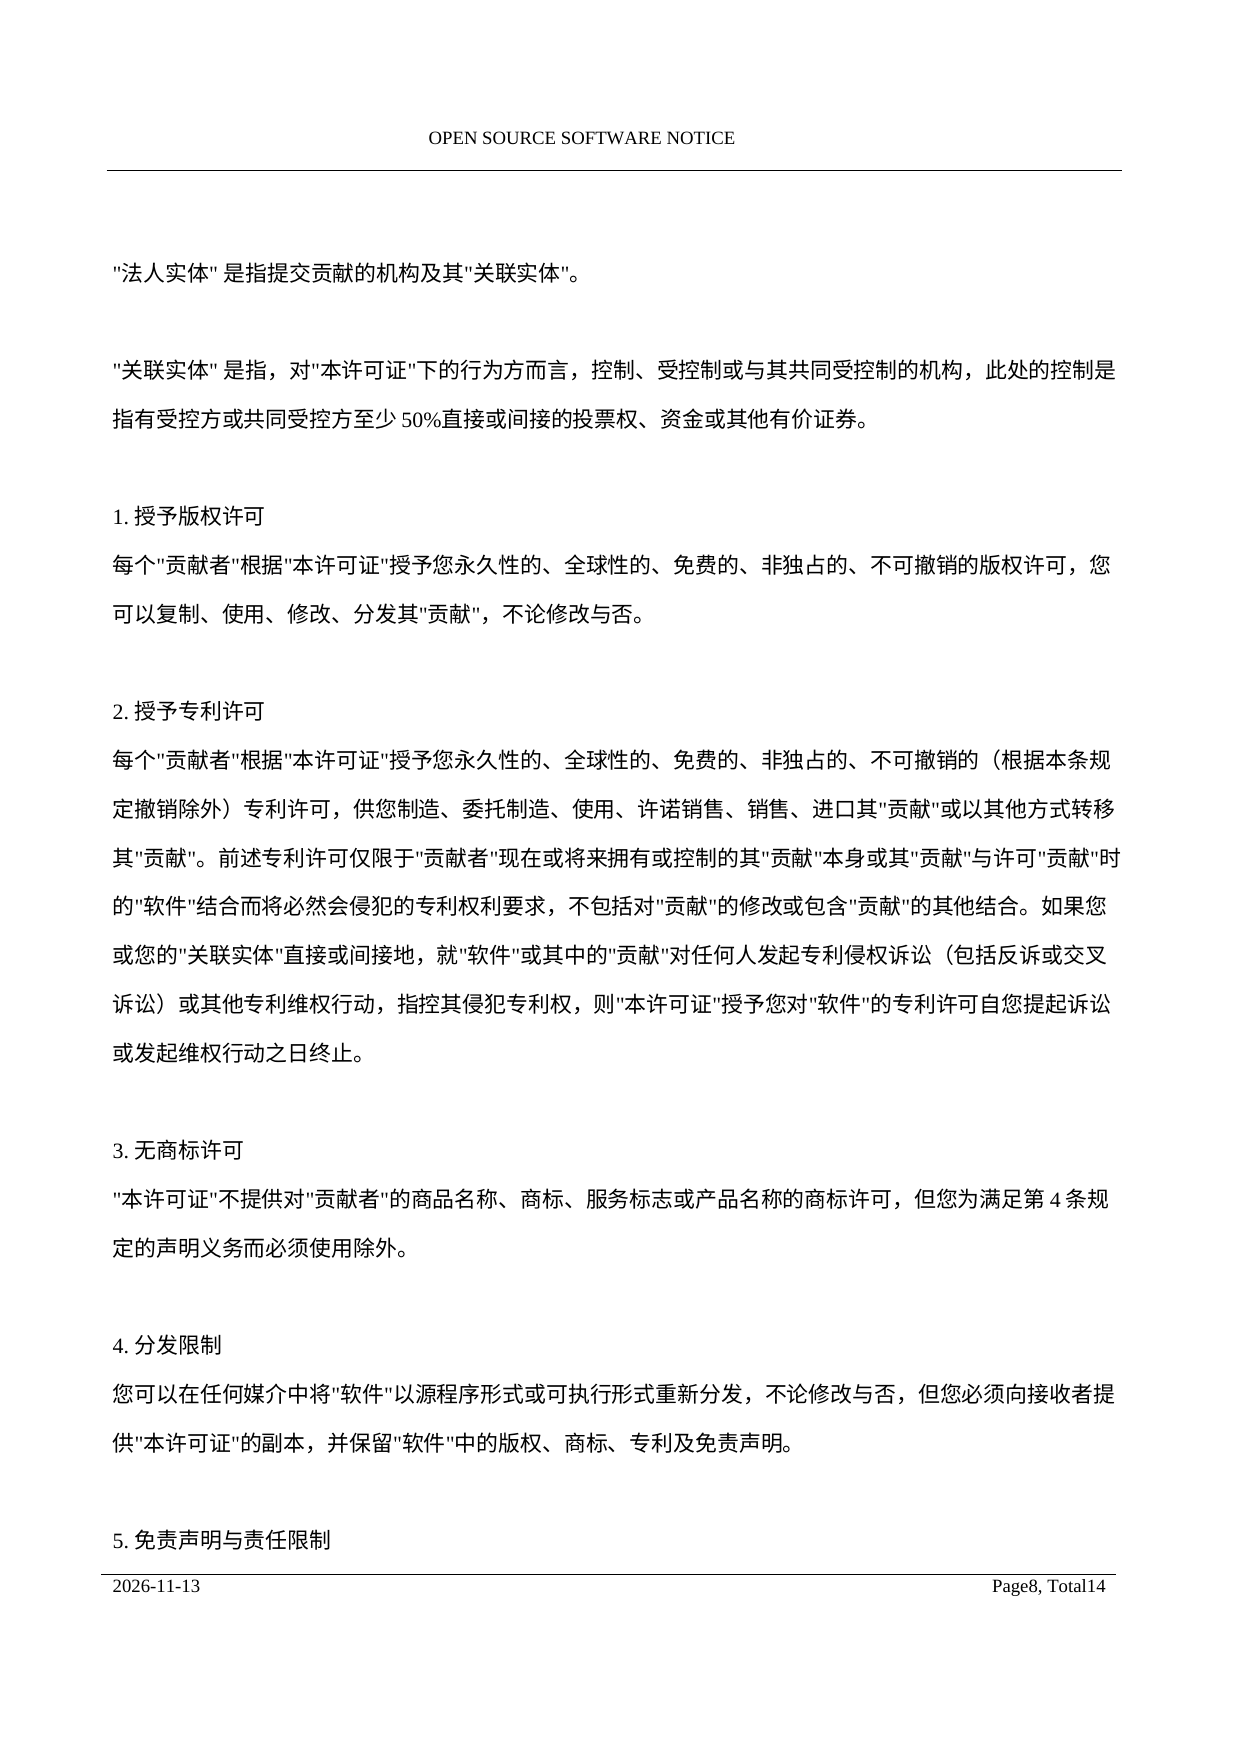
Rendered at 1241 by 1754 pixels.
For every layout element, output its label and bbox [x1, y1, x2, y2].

text [112, 206, 1128, 1555]
